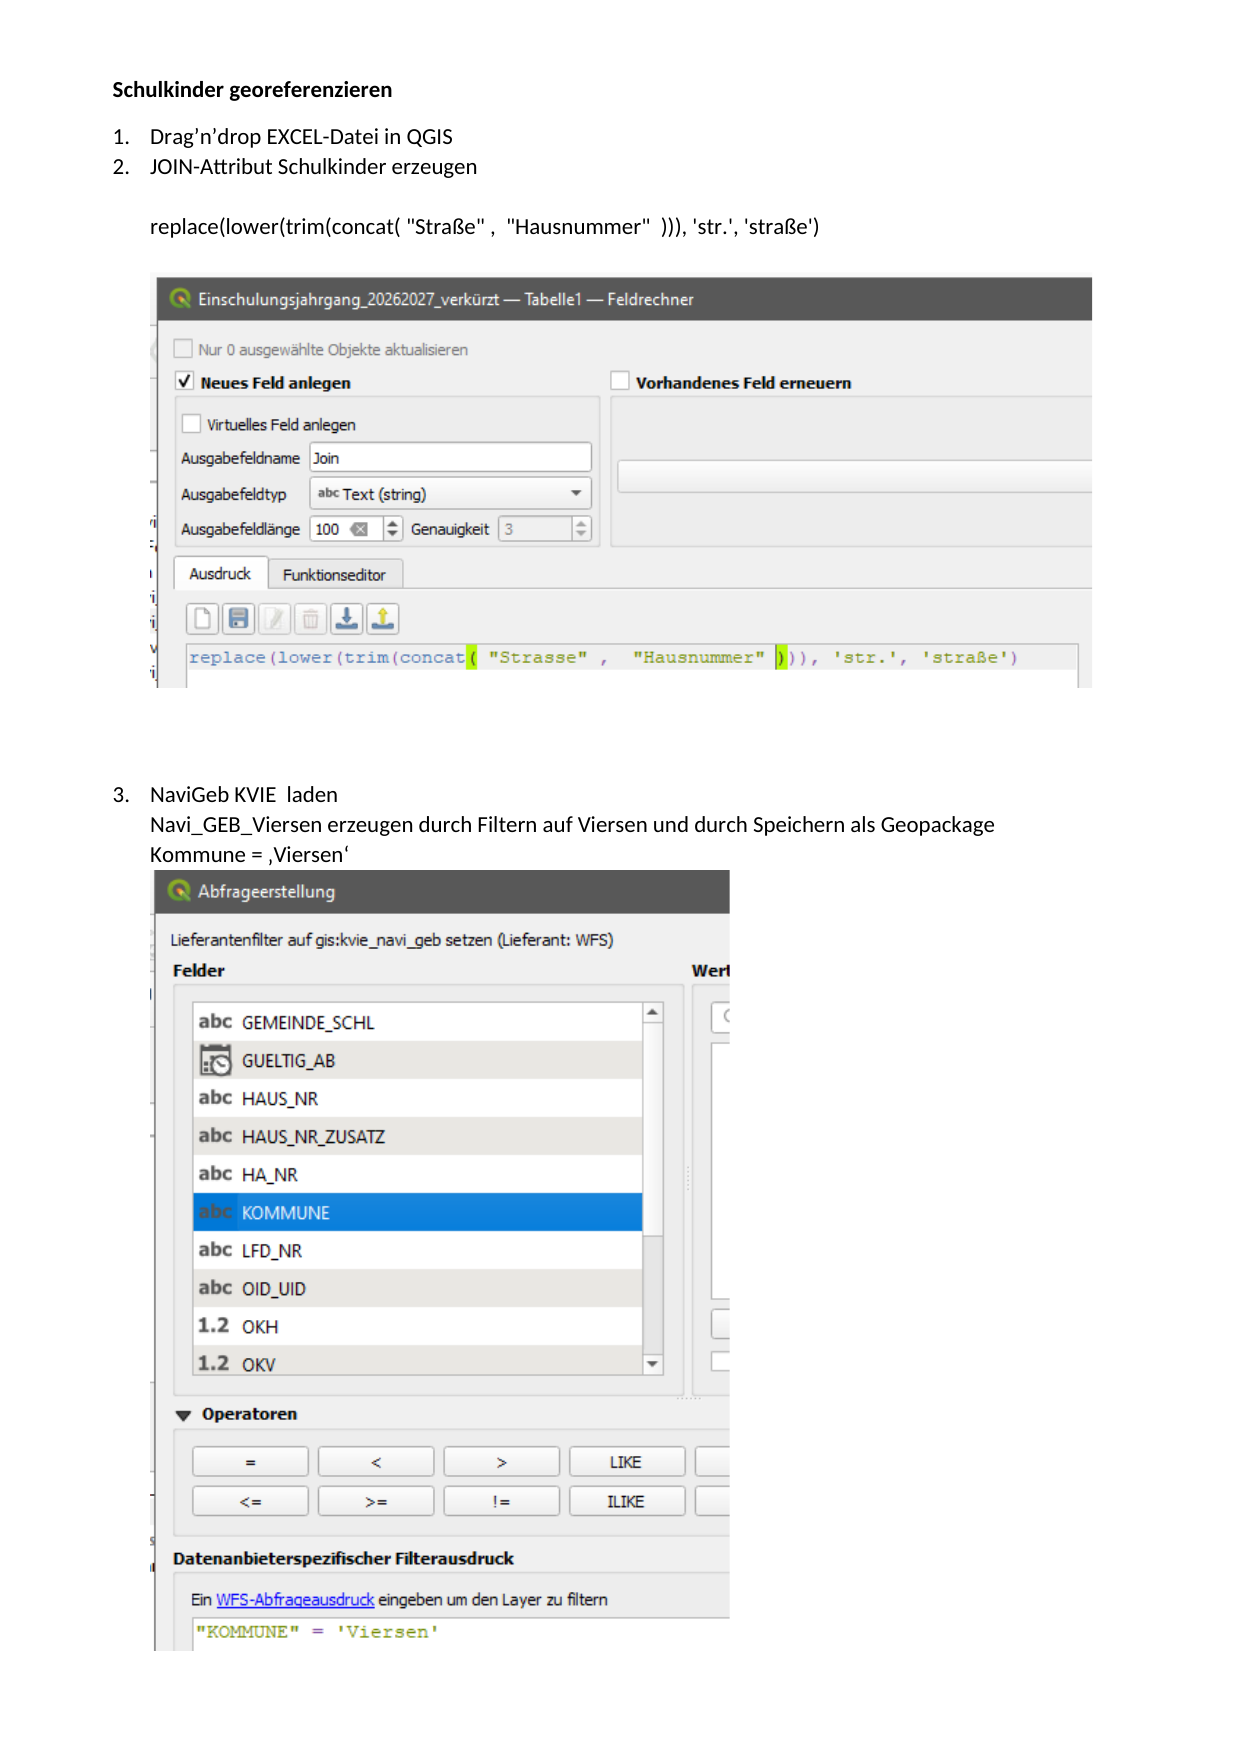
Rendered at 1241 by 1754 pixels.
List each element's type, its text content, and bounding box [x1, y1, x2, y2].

list JOIN-Attribut Schulkinder erzeugen [112, 152, 1165, 180]
list Navi_GEB_Viersen erzeugen durch Filtern auf Viersen und durch Speichern als Geopackage [150, 810, 1165, 838]
picture [150, 272, 1093, 688]
text Schulkinder georeferenzieren [112, 75, 1165, 103]
list Kommune = ‚Viersen‘ [150, 840, 1165, 868]
picture [150, 870, 730, 1651]
list replace(lower(trim(concat( "Straße" , "Hausnummer" ))), 'str.', 'straße') [150, 182, 1165, 241]
list Drag’n’drop EXCEL-Datei in QGIS [112, 122, 1165, 150]
list NaviGeb KVIE laden [112, 780, 1165, 808]
